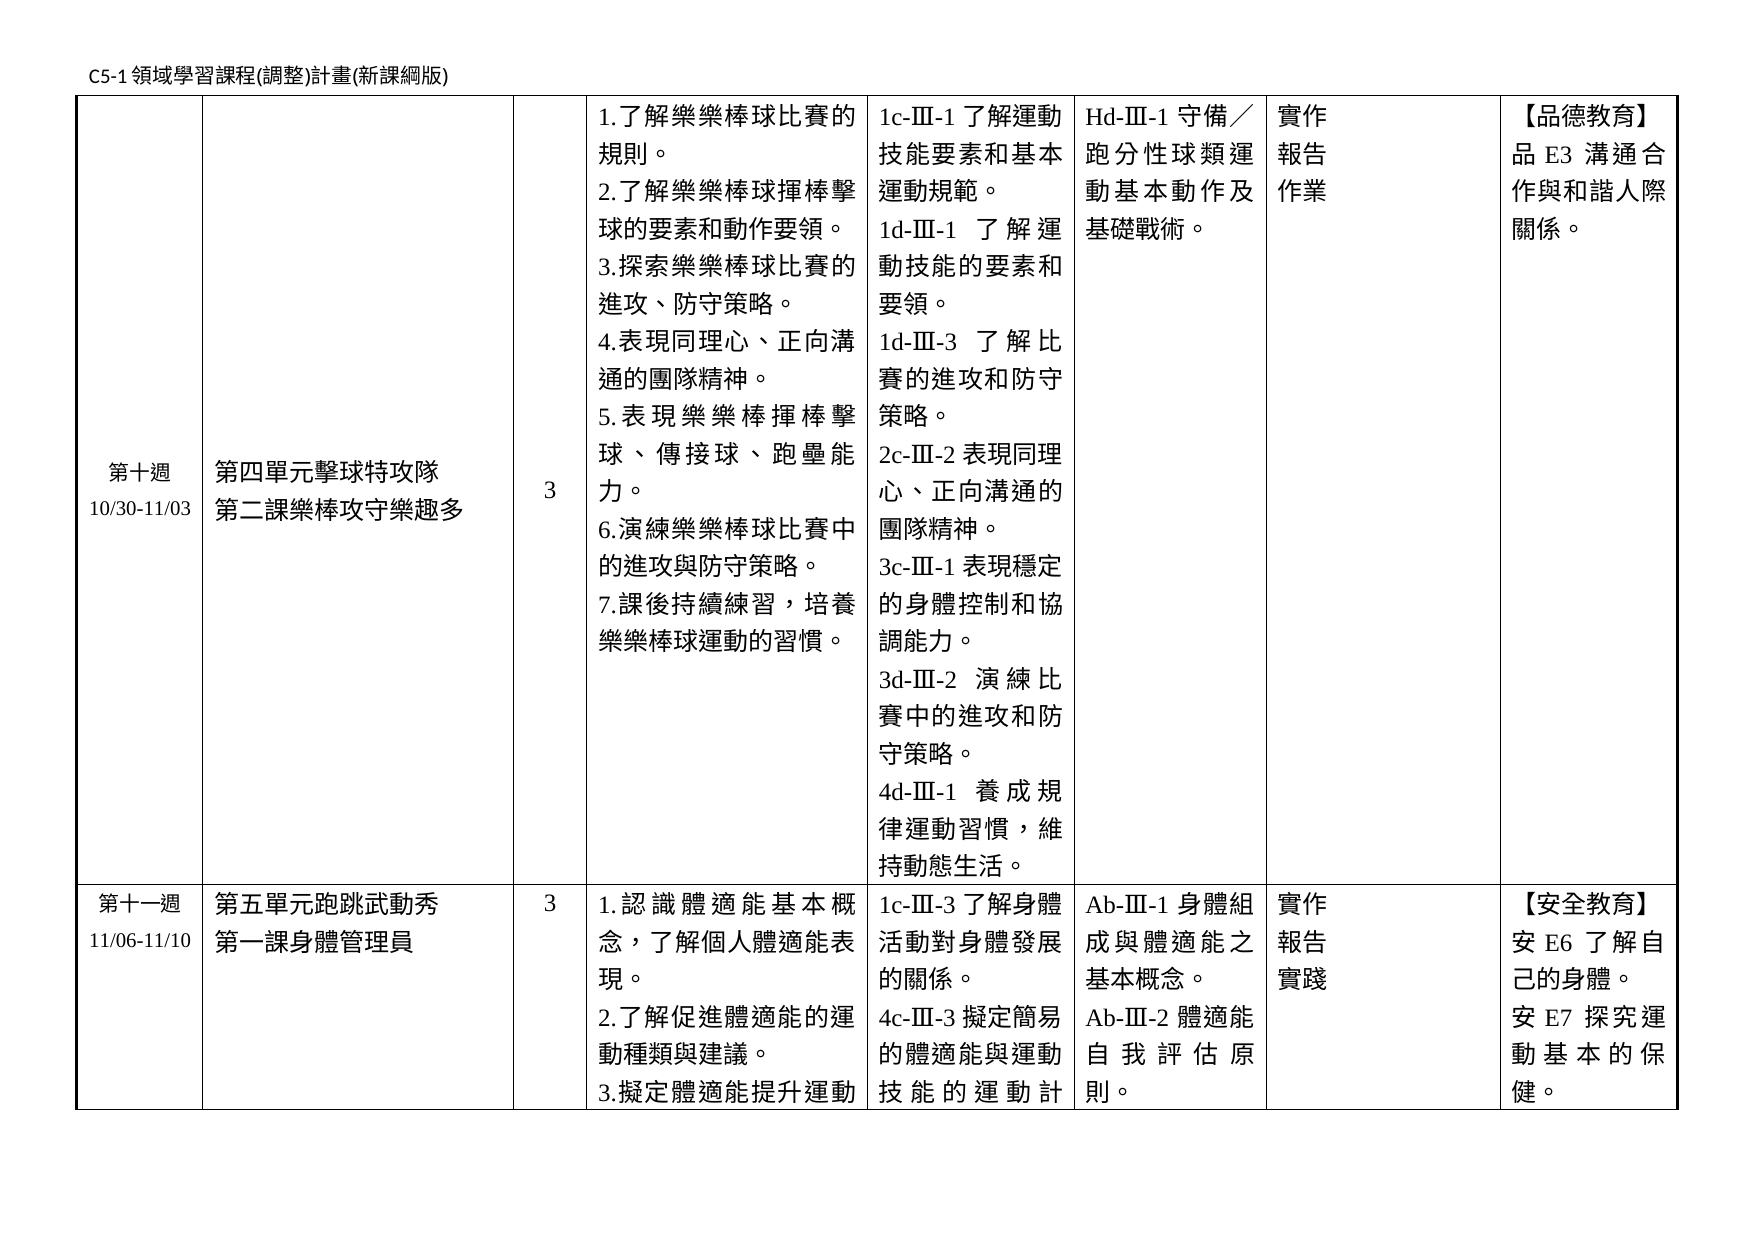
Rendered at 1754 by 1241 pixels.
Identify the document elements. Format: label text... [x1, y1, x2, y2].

table_cell 第十週 10/30-11/03 [78, 96, 202, 883]
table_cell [1075, 96, 1266, 883]
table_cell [587, 96, 867, 883]
table_cell 3 [514, 885, 586, 1109]
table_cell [1075, 885, 1266, 1109]
table_cell 實作 報告 實踐 [1267, 885, 1500, 1109]
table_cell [1501, 96, 1676, 883]
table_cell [1501, 885, 1676, 1109]
table_cell 第五單元跑跳武動秀 第一課身體管理員 [203, 885, 513, 1109]
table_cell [203, 96, 513, 883]
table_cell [868, 885, 1074, 1109]
table_cell 第十一週 11/06-11/10 [78, 885, 202, 1109]
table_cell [587, 885, 867, 1109]
table_cell 3 [514, 96, 586, 883]
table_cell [868, 96, 1074, 883]
table_cell 實作 報告 作業 [1267, 96, 1500, 883]
